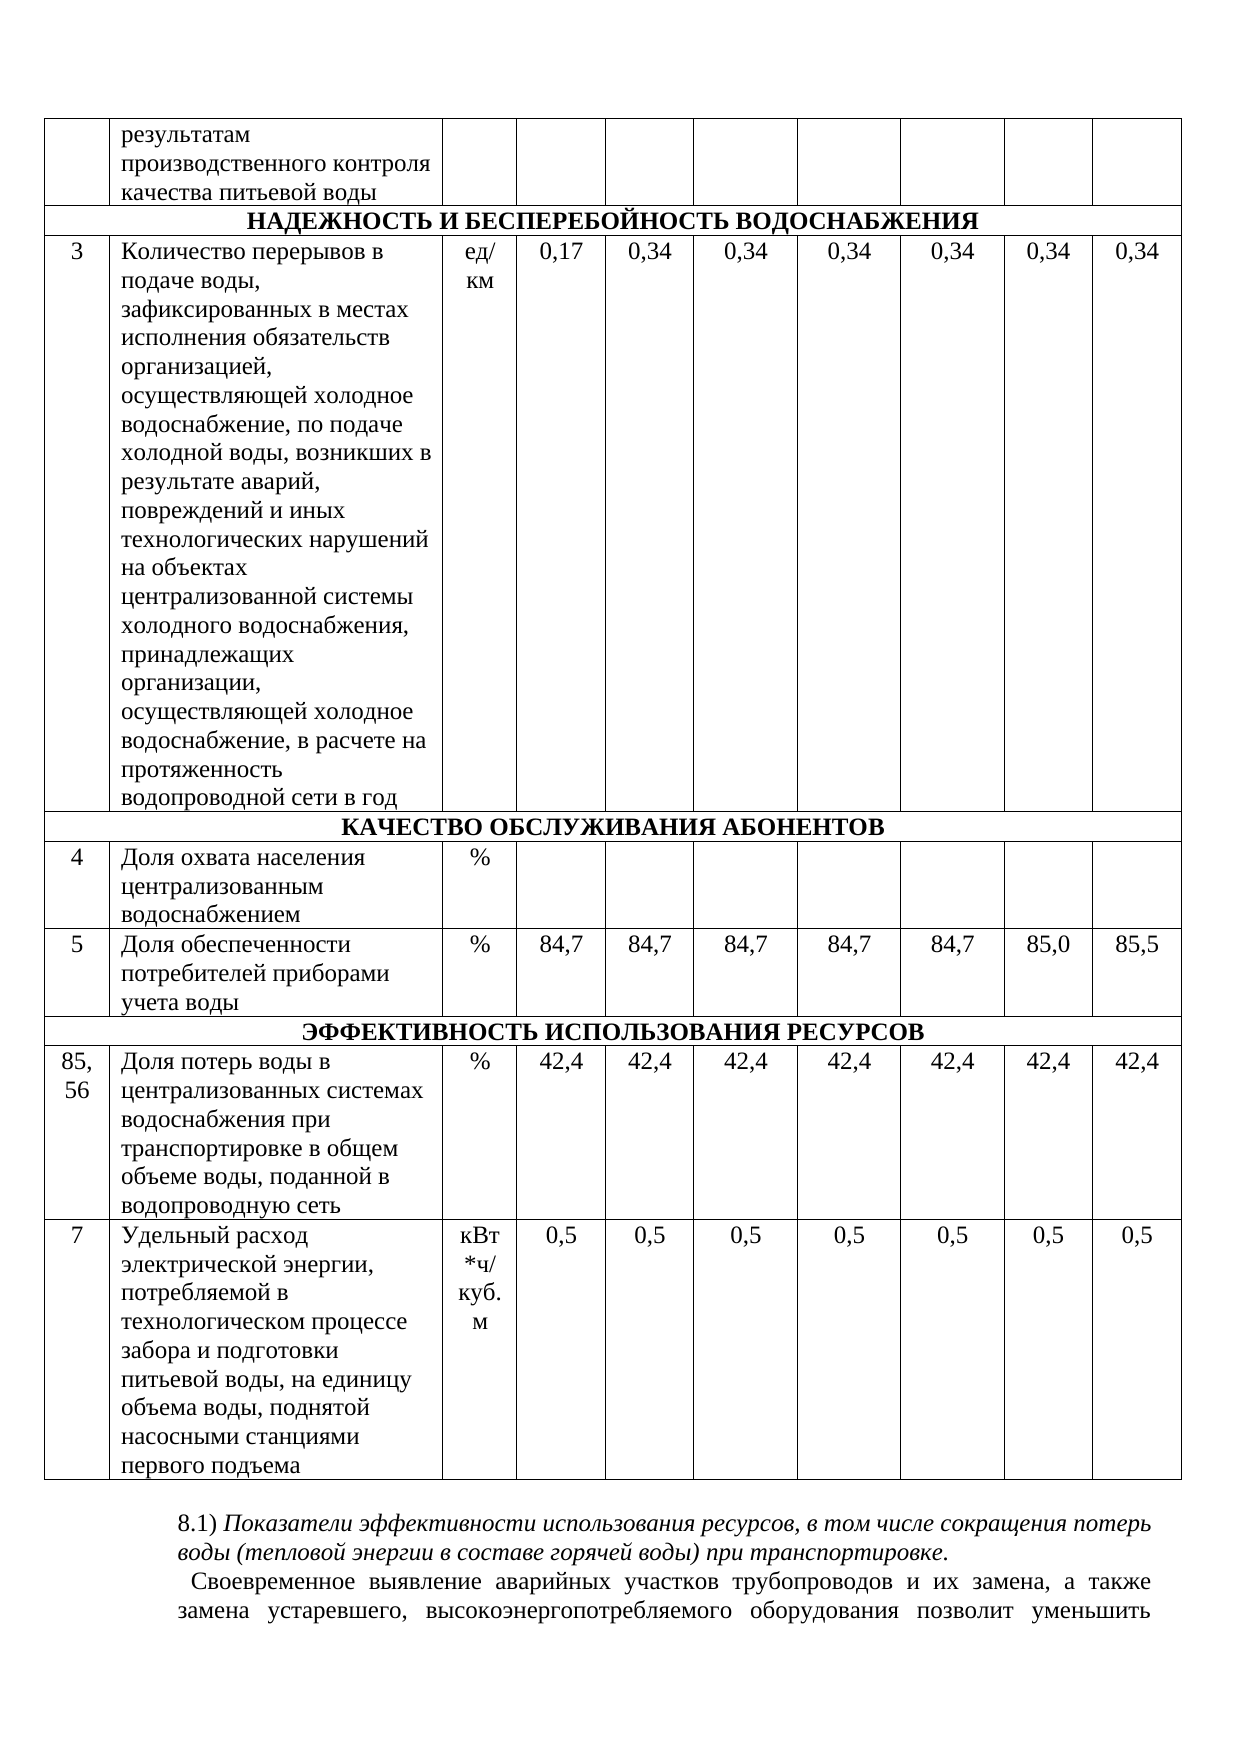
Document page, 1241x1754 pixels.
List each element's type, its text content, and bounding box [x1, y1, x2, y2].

table_cell 42,4 [1093, 1046, 1181, 1219]
table_cell КАЧЕСТВО ОБСЛУЖИВАНИЯ АБОНЕНТОВ [45, 812, 1181, 841]
table_cell НАДЕЖНОСТЬ И БЕСПЕРЕБОЙНОСТЬ ВОДОСНАБЖЕНИЯ [45, 206, 1181, 235]
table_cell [110, 119, 442, 205]
table_cell 84,7 [606, 929, 693, 1016]
table_cell 0,5 [1005, 1220, 1092, 1479]
table_cell 0,34 [798, 236, 900, 811]
table_cell 42,4 [517, 1046, 605, 1219]
table_cell % [443, 929, 516, 1016]
table_cell 0,5 [798, 1220, 900, 1479]
table_cell [694, 842, 797, 928]
table_cell 0 [517, 119, 605, 205]
table_cell Доля обеспеченности потребителей приборами учета воды [110, 929, 442, 1016]
table_cell 84,7 [694, 929, 797, 1016]
table_cell 85,56 [45, 1046, 109, 1219]
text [177, 1566, 1152, 1623]
table_cell ед/км [443, 236, 516, 811]
table_cell 0,5 [606, 1220, 693, 1479]
table_cell 42,4 [901, 1046, 1004, 1219]
table_cell [1005, 842, 1092, 928]
table_cell 85,5 [1093, 929, 1181, 1016]
table_cell % [443, 1046, 516, 1219]
table_cell 0,5 [517, 1220, 605, 1479]
table_cell 0 [1093, 119, 1181, 205]
table_cell 0,17 [517, 236, 605, 811]
table_cell 0,34 [694, 236, 797, 811]
table_cell [517, 842, 605, 928]
table_cell 5 [45, 929, 109, 1016]
table_cell [798, 842, 900, 928]
table_cell 0 [901, 119, 1004, 205]
table_cell 0,5 [1093, 1220, 1181, 1479]
table_cell [901, 842, 1004, 928]
table_cell кВт*ч/ куб. м [443, 1220, 516, 1479]
table_cell 0,34 [901, 236, 1004, 811]
table_cell Удельный расход электрической энергии, потребляемой в технологическом процессе забора и подготовки питьевой воды, на единицу объема воды, поднятой насосными станциями первого подъема [110, 1220, 442, 1479]
table_cell % [443, 119, 516, 205]
table_cell 42,4 [606, 1046, 693, 1219]
table_cell Доля охвата населения централизованным водоснабжением [110, 842, 442, 928]
table_cell Количество перерывов в подаче воды, зафиксированных в местах исполнения обязательств организацией, осуществляющей холодное водоснабжение, по подаче холодной воды, возникших в результате аварий, повреждений и иных технологических нарушений на объектах централизованной системы холодного водоснабжения, принадлежащих организации, осуществляющей холодное водоснабжение, в расчете на протяженность водопроводной сети в год [110, 236, 442, 811]
table_cell 84,7 [901, 929, 1004, 1016]
table_cell % [443, 842, 516, 928]
table_cell 0,34 [606, 236, 693, 811]
table_cell 0 [694, 119, 797, 205]
table_cell 0,5 [694, 1220, 797, 1479]
table_cell 3 [45, 236, 109, 811]
table_cell 0 [798, 119, 900, 205]
table_cell [606, 842, 693, 928]
text 8.1) Показатели эффективности использования ресурсов, в том числе сокращения потерь воды (тепловой энергии в составе горячей воды) при транспортировке. [177, 1508, 1152, 1566]
table_cell 0,5 [901, 1220, 1004, 1479]
table_cell 0,34 [1005, 236, 1092, 811]
table_cell 4 [45, 842, 109, 928]
table_cell 0,34 [1093, 236, 1181, 811]
table_cell 42,4 [798, 1046, 900, 1219]
table_cell Доля потерь воды в централизованных системах водоснабжения при транспортировке в общем объеме воды, поданной в водопроводную сеть [110, 1046, 442, 1219]
table_cell 42,4 [1005, 1046, 1092, 1219]
table_cell 2 [45, 119, 109, 205]
table_cell 84,7 [798, 929, 900, 1016]
table_cell ЭФФЕКТИВНОСТЬ ИСПОЛЬЗОВАНИЯ РЕСУРСОВ [45, 1017, 1181, 1045]
table_cell 7 [45, 1220, 109, 1479]
table_cell 84,7 [517, 929, 605, 1016]
table_cell 0 [606, 119, 693, 205]
table_cell 0 [1005, 119, 1092, 205]
table_cell 42,4 [694, 1046, 797, 1219]
table_cell 85,0 [1005, 929, 1092, 1016]
table_cell [1093, 842, 1181, 928]
